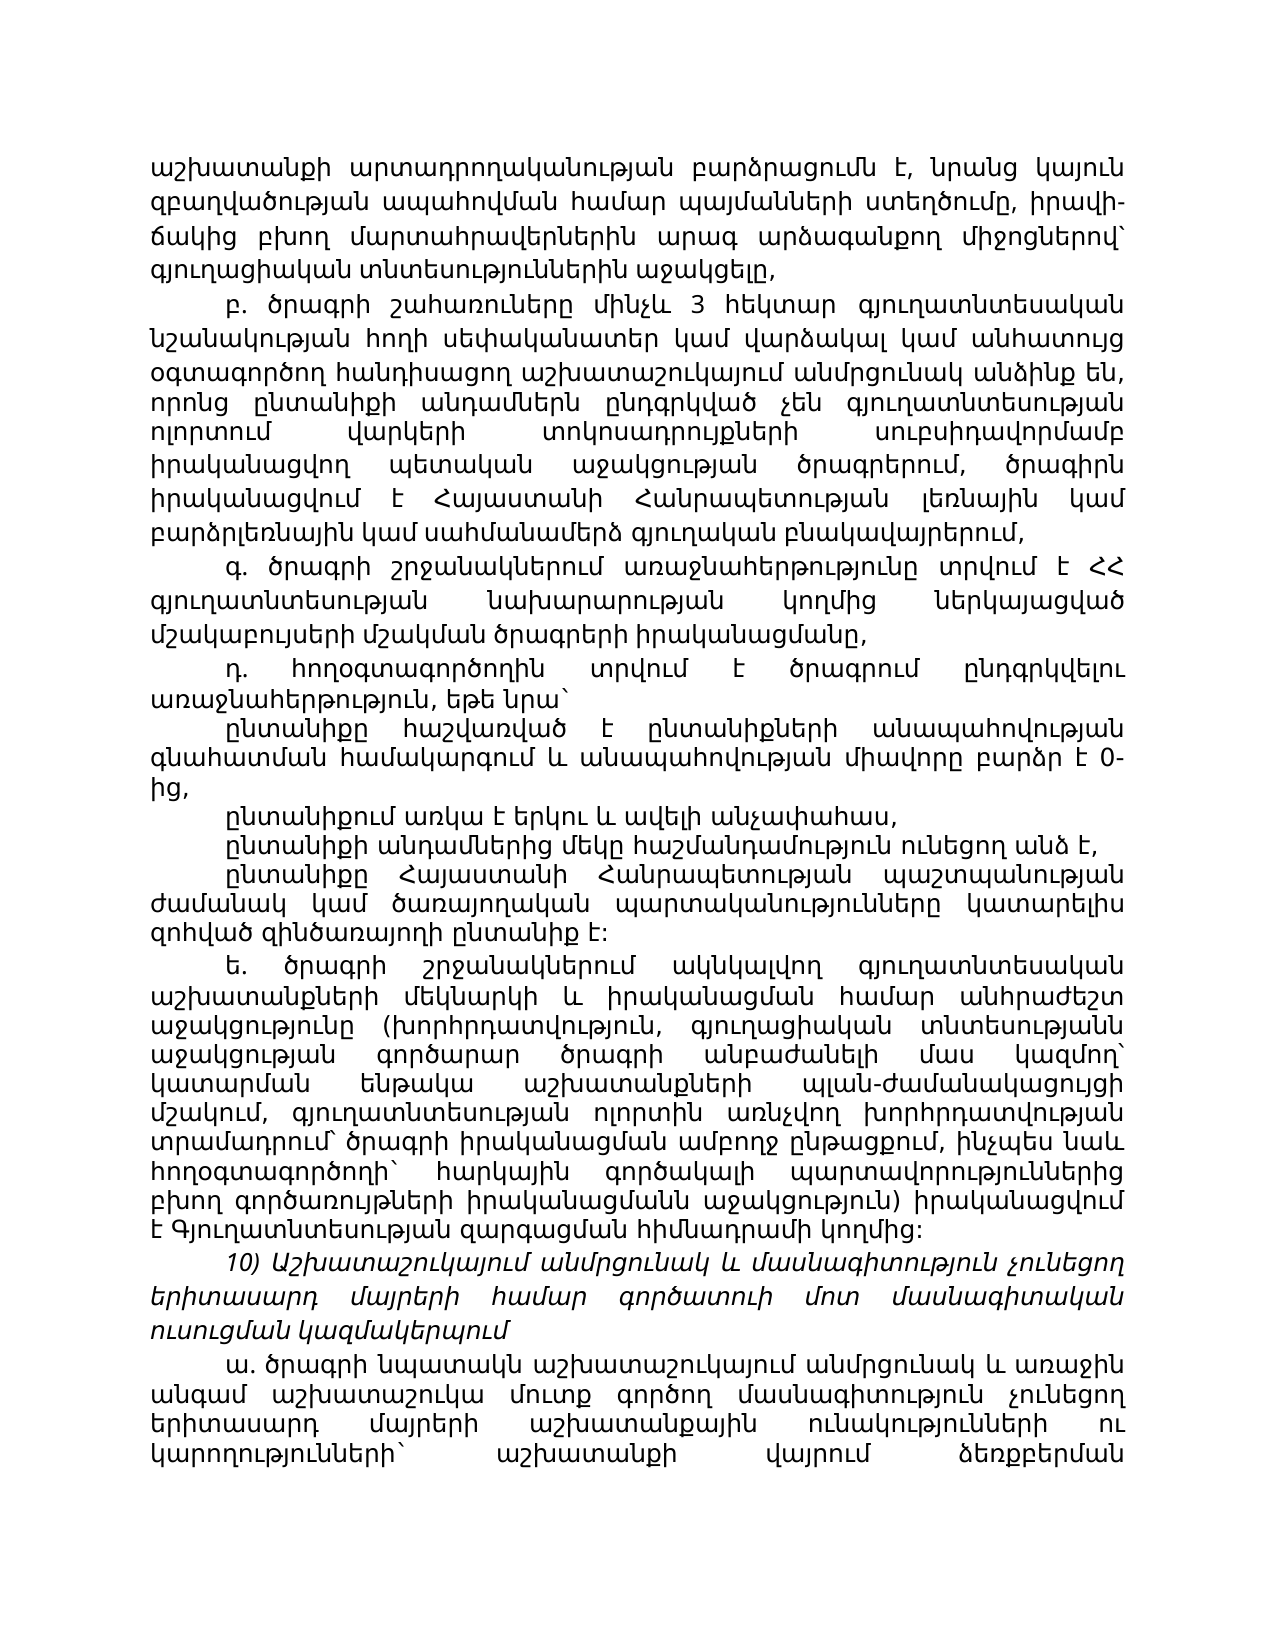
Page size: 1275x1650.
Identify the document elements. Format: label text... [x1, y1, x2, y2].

text բ. ծրագրի շահառուները մինչև 3 հեկտար գյուղատնտեսական նշանակության հողի uեփականատեր կամ վարձակալ կամ անհատույց օգտագործող հանդիսացող աշխատաշուկայում անմրցունակ անձինք են, որոնց ընտանիքի անդամներն ընդգրկված չեն գյուղատնտեսության ոլորտում վարկերի տոկոսադրույքների սուբսիդավորմամբ իրականացվող պետական աջակցության ծրագրերում, ծրագիրն իրականացվում է Հայաստանի Հանրապետության լեռնային կամ բարձրլեռնային կամ սահմանամերձ գյուղական բնակավայրերում, [150, 286, 1125, 549]
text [150, 1346, 1125, 1468]
text 10) Աշխատաշուկայում անմրցունակ և մասնագիտություն չունեցող երիտասարդ մայրերի համար գործատուի մոտ մասնագիտական ուսուցման կազմակերպում [150, 1244, 1125, 1346]
text ե. ծրագրի շրջանակներում ակնկալվող գյուղատնտեսական աշխատանքների մեկնարկի և իրականացման համար անհրաժեշտ աջակցությունը (խորհրդատվություն, գյուղացիական տնտեսությանն աջակցության գործարար ծրագրի անբաժանելի մաս կազմող՝ կատարման ենթակա աշխատանքների պլան-ժամանակացույցի մշակում, գյուղատնտեսության ոլորտին առնչվող խորհրդատվության տրամադրում՝ ծրագրի իրականացման ամբողջ ընթացքում, ինչպես նաև հողօգտագործողի` հարկային գործակալի պարտավորություններից բխող գործառույթների իրականացմանն աջակցություն) իրականացվում է Գյուղատնտեսության զարգացման հիմնադրամի կողմից: [150, 948, 1125, 1244]
text ընտանիքի անդամներից մեկը հաշմանդամություն ունեցող անձ է, [225, 831, 1125, 860]
text դ. հողօգտագործողին տրվում է ծրագրում ընդգրկվելու առաջնահերթություն, եթե նրա` [150, 651, 1125, 714]
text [150, 150, 1125, 286]
text գ. ծրագրի շրջանակներում առաջնահերթությունը տրվում է ՀՀ գյուղատնտեսության նախարարության կողմից ներկայացված մշակաբույսերի մշակման ծրագրերի իրականացմանը, [150, 549, 1125, 651]
text ընտանիքում առկա է երկու և ավելի անչափահաս, [225, 802, 1125, 831]
text ընտանիքը Հայաստանի Հանրապետության պաշտպանության ժամանակ կամ ծառայողական պարտականությունները կատարելիս զոհված զինծառայողի ընտանիք է: [150, 860, 1125, 948]
text ընտանիքը հաշվառված է ընտանիքների անապահովության գնահատման համակարգում և անապահովության միավորը բարձր է 0-ից, [150, 714, 1125, 802]
